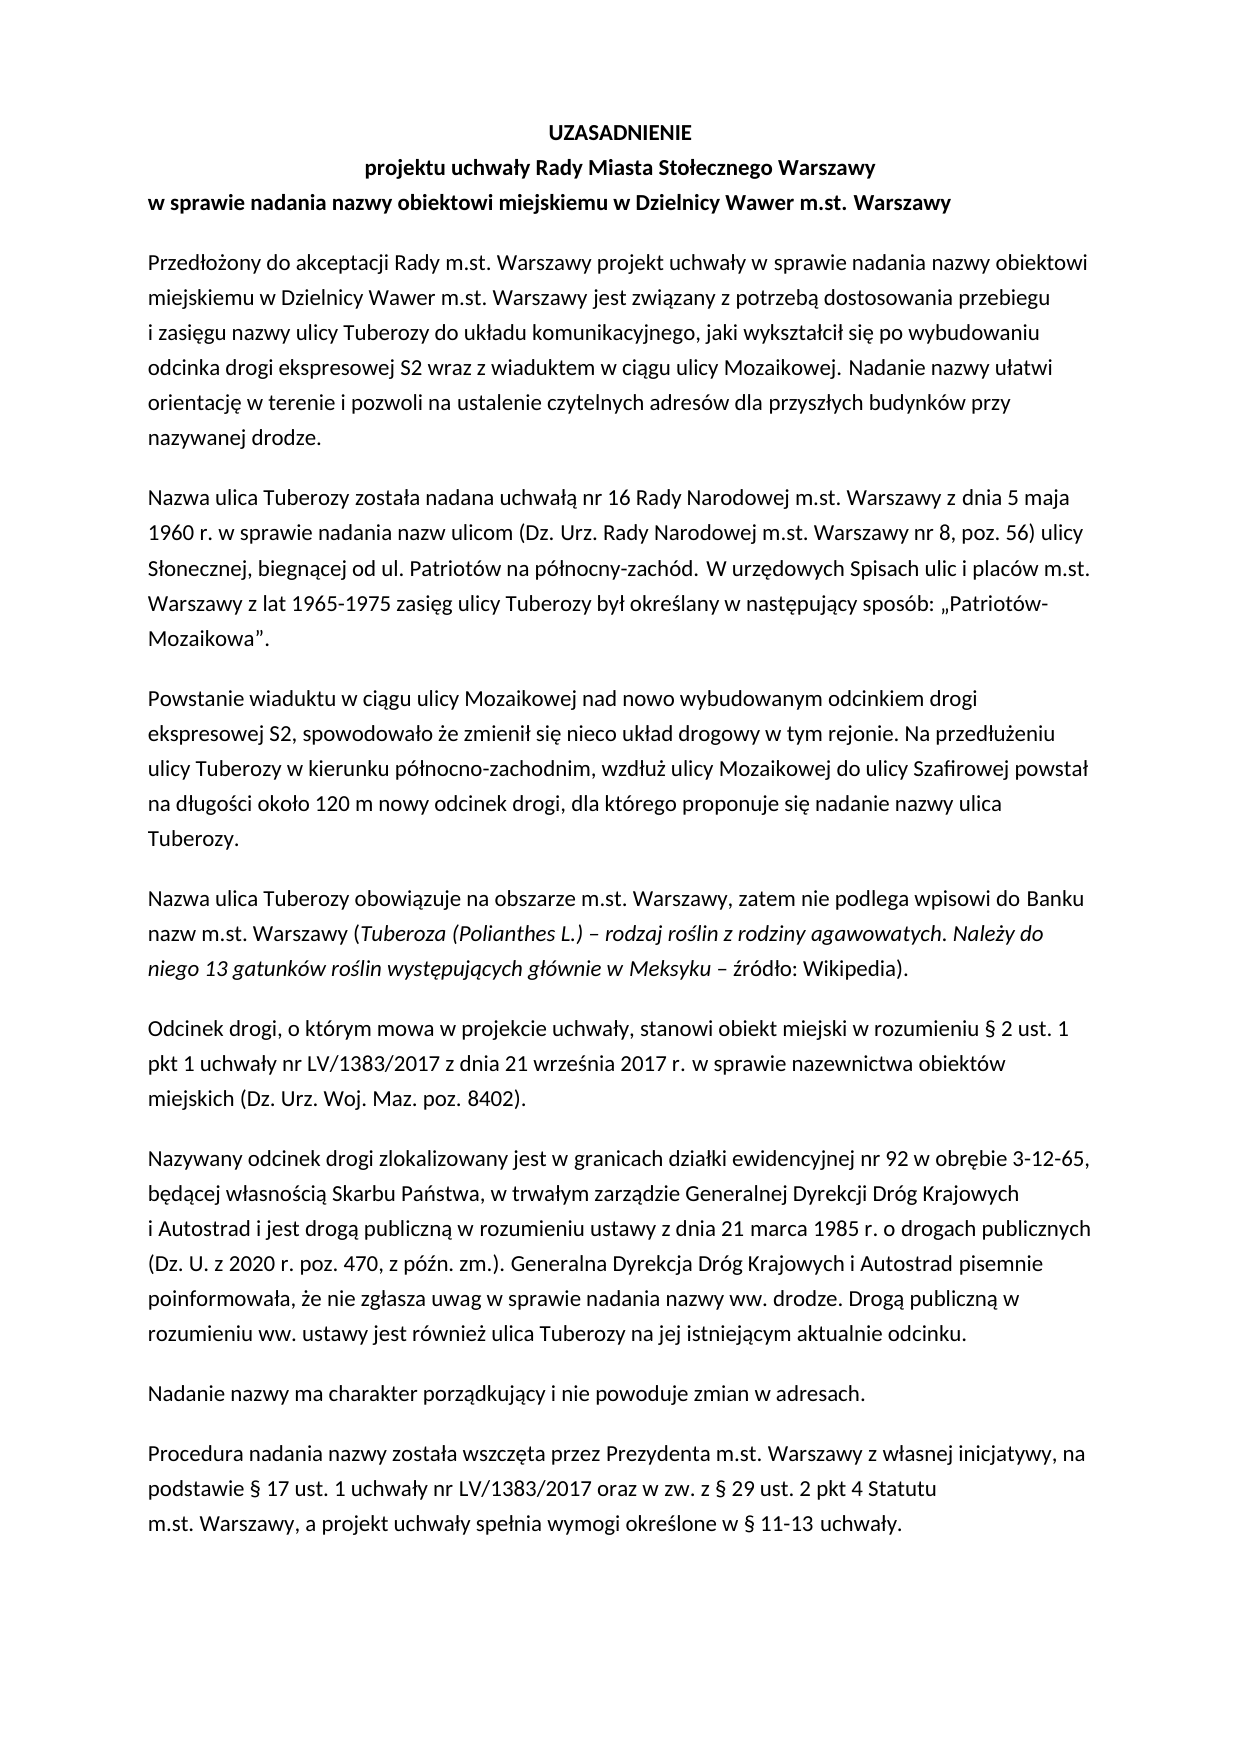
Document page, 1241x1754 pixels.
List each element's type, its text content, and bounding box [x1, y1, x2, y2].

text projektu uchwały Rady Miasta Stołecznego Warszawy [148, 153, 1092, 181]
text Nadanie nazwy ma charakter porządkujący i nie powoduje zmian w adresach. [148, 1379, 1092, 1407]
text Nazywany odcinek drogi zlokalizowany jest w granicach działki ewidencyjnej nr 92 w obrębie 3-12-65, będącej własnością Skarbu Państwa, w trwałym zarządzie Generalnej Dyrekcji Dróg Krajowych i Autostrad i jest drogą publiczną w rozumieniu ustawy z dnia 21 marca 1985 r. o drogach publicznych (Dz. U. z 2020 r. poz. 470, z późn. zm.). Generalna Dyrekcja Dróg Krajowych i Autostrad pisemnie poinformowała, że nie zgłasza uwag w sprawie nadania nazwy ww. drodze. Drogą publiczną w rozumieniu ww. ustawy jest również ulica Tuberozy na jej istniejącym aktualnie odcinku. [148, 1144, 1092, 1347]
text Przedłożony do akceptacji Rady m.st. Warszawy projekt uchwały w sprawie nadania nazwy obiektowi miejskiemu w Dzielnicy Wawer m.st. Warszawy jest związany z potrzebą dostosowania przebiegu i zasięgu nazwy ulicy Tuberozy do układu komunikacyjnego, jaki wykształcił się po wybudowaniu odcinka drogi ekspresowej S2 wraz z wiaduktem w ciągu ulicy Mozaikowej. Nadanie nazwy ułatwi orientację w terenie i pozwoli na ustalenie czytelnych adresów dla przyszłych budynków przy nazywanej drodze. [148, 248, 1092, 451]
text Nazwa ulica Tuberozy została nadana uchwałą nr 16 Rady Narodowej m.st. Warszawy z dnia 5 maja 1960 r. w sprawie nadania nazw ulicom (Dz. Urz. Rady Narodowej m.st. Warszawy nr 8, poz. 56) ulicy Słonecznej, biegnącej od ul. Patriotów na północny-zachód. W urzędowych Spisach ulic i placów m.st. Warszawy z lat 1965-1975 zasięg ulicy Tuberozy był określany w następujący sposób: „Patriotów-Mozaikowa”. [148, 483, 1092, 652]
text Powstanie wiaduktu w ciągu ulicy Mozaikowej nad nowo wybudowanym odcinkiem drogi ekspresowej S2, spowodowało że zmienił się nieco układ drogowy w tym rejonie. Na przedłużeniu ulicy Tuberozy w kierunku północno-zachodnim, wzdłuż ulicy Mozaikowej do ulicy Szafirowej powstał na długości około 120 m nowy odcinek drogi, dla którego proponuje się nadanie nazwy ulica Tuberozy. [148, 684, 1092, 852]
text w sprawie nadania nazwy obiektowi miejskiemu w Dzielnicy Wawer m.st. Warszawy [148, 188, 1092, 216]
list Procedura nadania nazwy została wszczęta przez Prezydenta m.st. Warszawy z własnej inicjatywy, na podstawie § 17 ust. 1 uchwały nr LV/1383/2017 oraz w zw. z § 29 ust. 2 pkt 4 Statutu m.st. Warszawy, a projekt uchwały spełnia wymogi określone w § 11-13 uchwały. [148, 1439, 1092, 1537]
text Nazwa ulica Tuberozy obowiązuje na obszarze m.st. Warszawy, zatem nie podlega wpisowi do Banku nazw m.st. Warszawy (Tuberoza (Polianthes L.) – rodzaj roślin z rodziny agawowatych. Należy do niego 13 gatunków roślin występujących głównie w Meksyku – źródło: Wikipedia). [148, 884, 1092, 982]
text UZASADNIENIE [148, 118, 1092, 146]
text Odcinek drogi, o którym mowa w projekcie uchwały, stanowi obiekt miejski w rozumieniu § 2 ust. 1 pkt 1 uchwały nr LV/1383/2017 z dnia 21 września 2017 r. w sprawie nazewnictwa obiektów miejskich (Dz. Urz. Woj. Maz. poz. 8402). [148, 1014, 1092, 1112]
